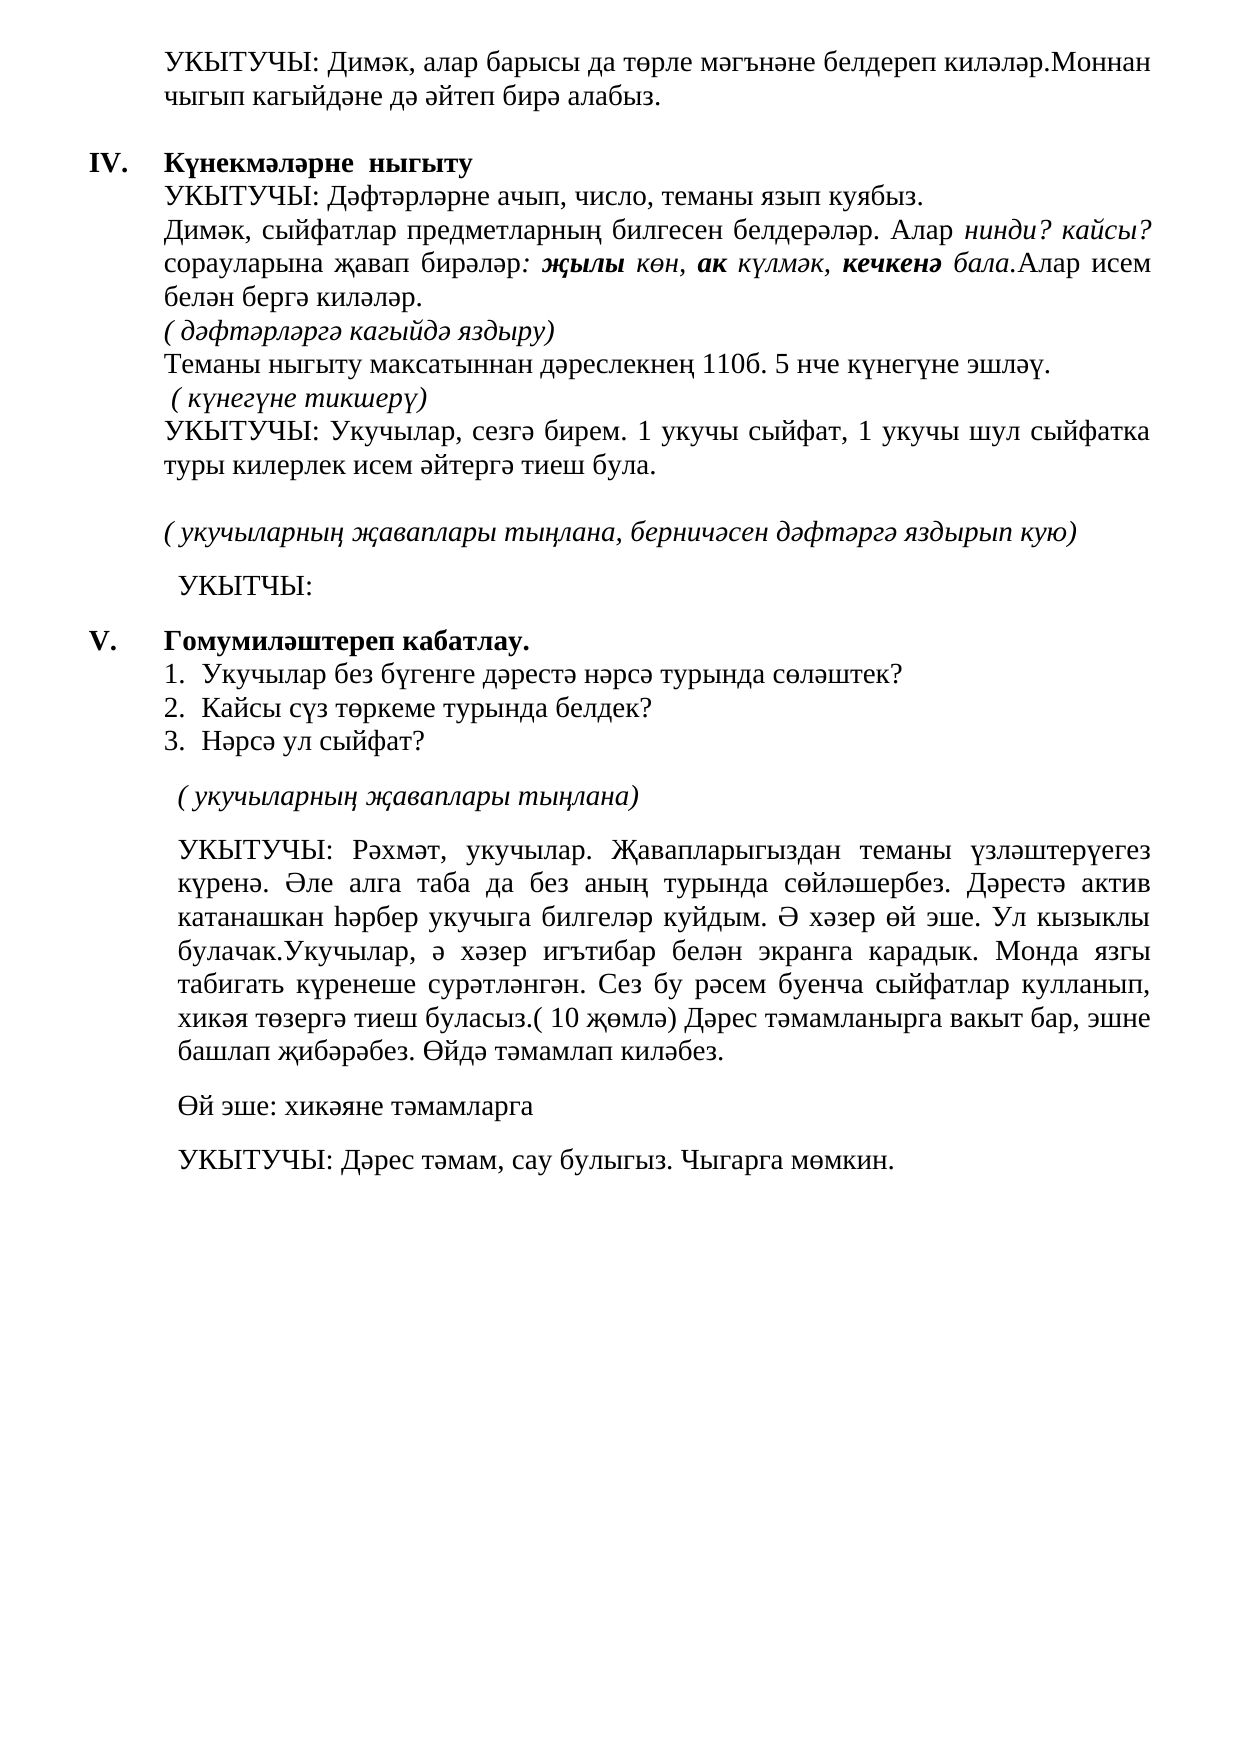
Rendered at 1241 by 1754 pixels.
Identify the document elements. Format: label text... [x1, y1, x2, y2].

list Күнекмәләрне ныгыту [88, 145, 1152, 178]
list УКЫТУЧЫ: Дәфтәрләрне ачып, число, теманы язып куябыз. [163, 178, 1152, 212]
list Гомумиләштереп кабатлау. [88, 623, 1152, 656]
list Теманы ныгыту максатыннан дәреслекнең 110б. 5 нче күнегүне эшләү. [163, 346, 1152, 380]
text УКЫТУЧЫ: Рәхмәт, укучылар. Җавапларыгыздан теманы үзләштерүегез күренә. Әле алга таба да без аның турында сөйләшербез. Дәрестә актив катанашкан һәрбер укучыга билгеләр куйдым. Ә хәзер өй эше. Ул кызыклы булачак.Укучылар, ә хәзер игътибар белән экранга карадык. Монда язгы табигать күренеше сурәтләнгән. Сез бу рәсем буенча сыйфатлар кулланып, хикәя төзергә тиеш буласыз.( 10 җөмлә) Дәрес тәмамланырга вакыт бар, эшне башлап җибәрәбез. Өйдә тәмамлап киләбез. [177, 832, 1152, 1067]
list УКЫТУЧЫ: Димәк, алар барысы да төрле мәгънәне белдереп киләләр.Моннан чыгып кагыйдәне дә әйтеп бирә алабыз. [163, 44, 1152, 111]
list УКЫТУЧЫ: Укучылар, сезгә бирем. 1 укучы сыйфат, 1 укучы шул сыйфатка туры килерлек исем әйтергә тиеш була. [163, 413, 1152, 480]
list ( дәфтәрләргә кагыйдә яздыру) [163, 313, 1152, 346]
list Укучылар без бүгенге дәрестә нәрсә турында сөләштек? [163, 656, 1152, 690]
list Нәрсә ул сыйфат? [163, 723, 1152, 757]
text ( укучыларның җаваплары тыңлана) [177, 778, 1152, 811]
text УКЫТУЧЫ: Дәрес тәмам, сау булыгыз. Чыгарга мөмкин. [177, 1142, 1152, 1176]
list ( күнегүне тикшерү) [163, 380, 1152, 413]
list Димәк, сыйфатлар предметларның билгесен белдерәләр. Алар нинди? кайсы? сорауларына җавап бирәләр: җылы көн, ак күлмәк, кечкенә бала.Алар исем белән бергә киләләр. [163, 212, 1152, 313]
text УКЫТЧЫ: [177, 568, 1152, 602]
list ( укучыларның җаваплары тыңлана, берничәсен дәфтәргә яздырып кую) [163, 514, 1152, 547]
text Өй эше: хикәяне тәмамларга [177, 1088, 1152, 1121]
list Кайсы сүз төркеме турында белдек? [163, 690, 1152, 723]
